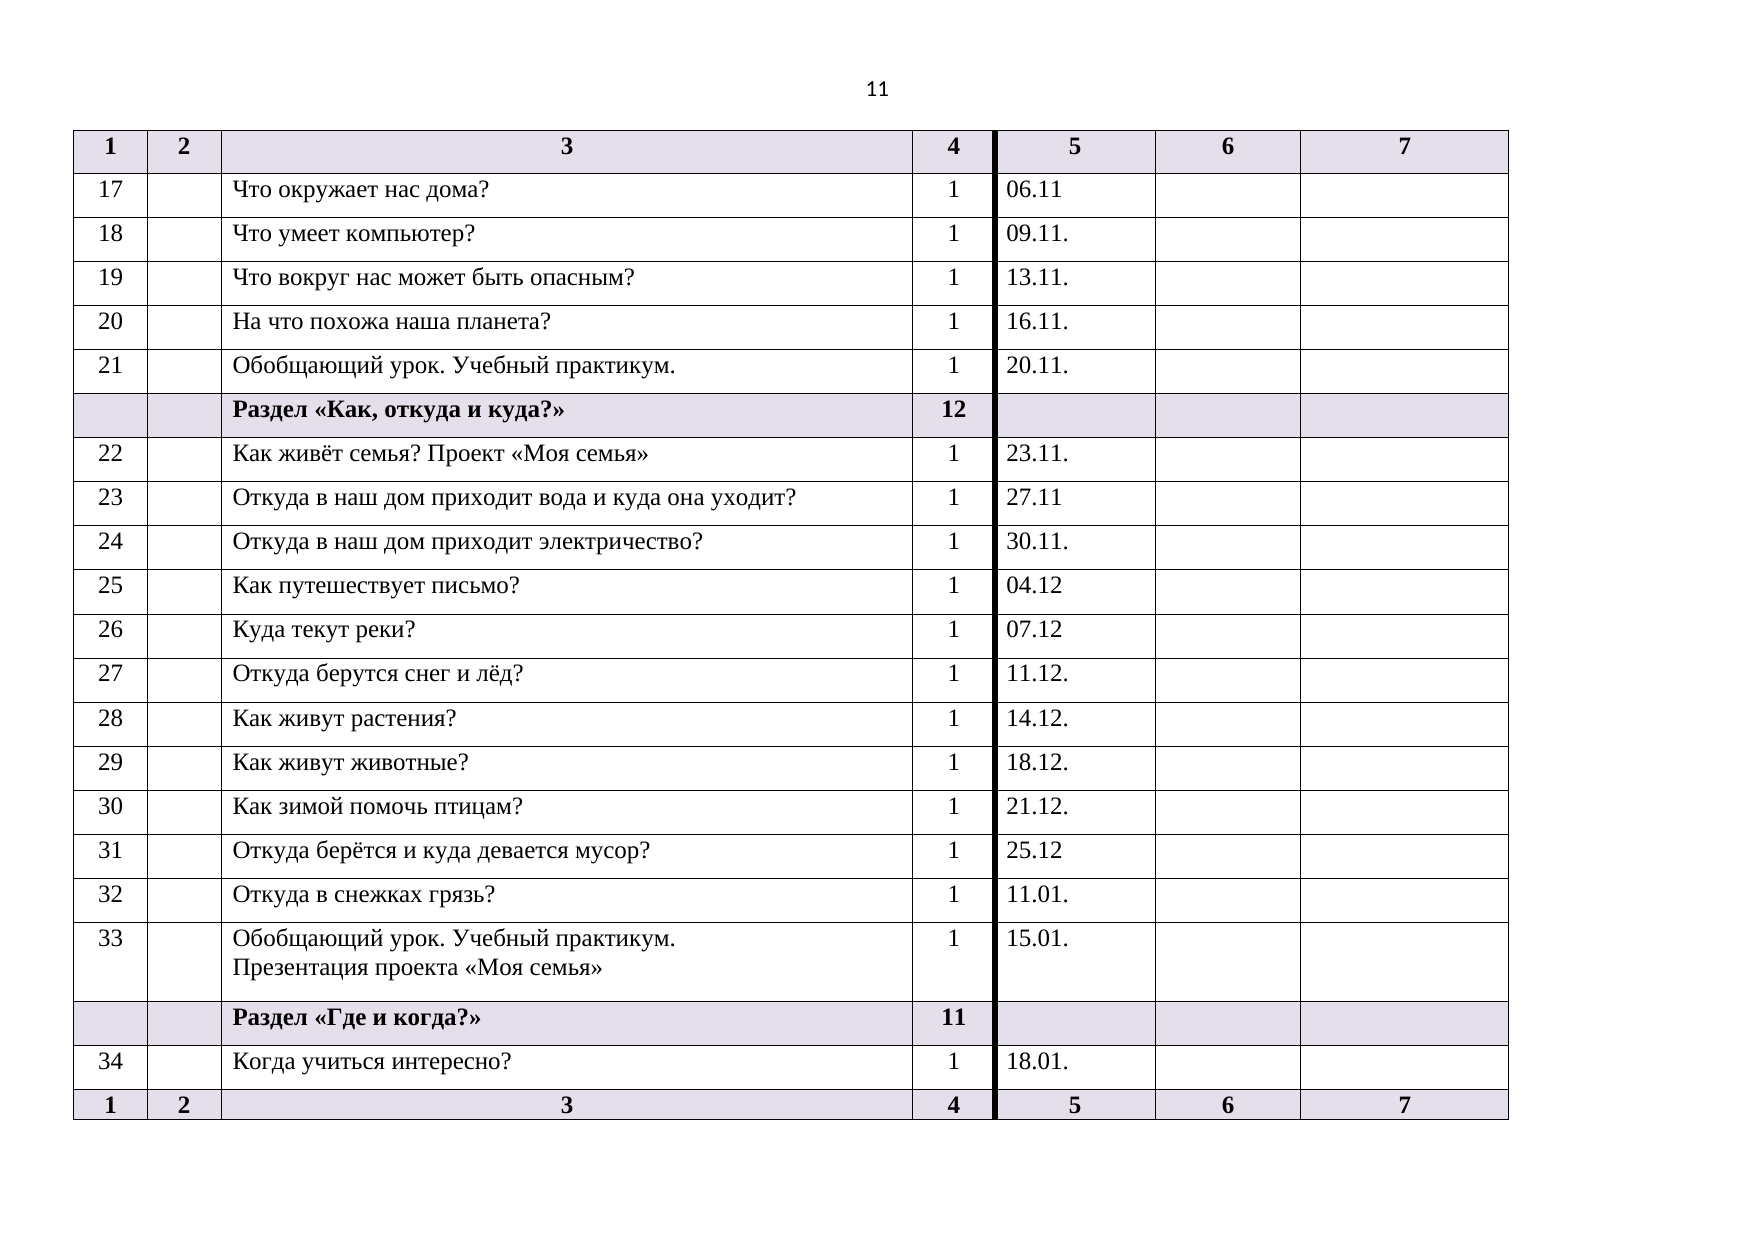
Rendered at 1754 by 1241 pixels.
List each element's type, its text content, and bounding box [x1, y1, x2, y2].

table_cell [998, 394, 1155, 437]
table_cell 1 [913, 1046, 992, 1089]
table_cell 17 [74, 174, 147, 217]
table_cell [1301, 791, 1508, 834]
table_cell 26 [74, 615, 147, 657]
table_cell [74, 1002, 147, 1045]
table_cell 6 [1156, 1090, 1300, 1119]
table_cell [148, 1046, 221, 1089]
table_cell 11 [913, 1002, 992, 1045]
table_cell 28 [74, 703, 147, 746]
table_cell [148, 923, 221, 1001]
table_cell Откуда берутся снег и лёд? [222, 659, 912, 702]
table_cell [148, 1002, 221, 1045]
table_cell 1 [913, 615, 992, 657]
table_cell 12 [913, 394, 992, 437]
table_cell Как живут животные? [222, 747, 912, 790]
table_cell 32 [74, 879, 147, 922]
table_cell [1156, 879, 1300, 922]
table_cell 13.11. [998, 262, 1155, 305]
table_cell 18.01. [998, 1046, 1155, 1089]
table_cell 30 [74, 791, 147, 834]
table_cell 1 [913, 923, 992, 1001]
table_cell [1301, 482, 1508, 525]
table_cell 24 [74, 526, 147, 569]
table_cell 20.11. [998, 350, 1155, 393]
table_cell 1 [913, 306, 992, 349]
table_cell [148, 879, 221, 922]
table_cell 1 [913, 174, 992, 217]
table_cell [1301, 1002, 1508, 1045]
table_cell 1 [913, 526, 992, 569]
table_cell Когда учиться интересно? [222, 1046, 912, 1089]
table_cell [148, 438, 221, 481]
table_cell 3 [222, 1090, 912, 1119]
table_cell Откуда берётся и куда девается мусор? [222, 835, 912, 878]
table_cell [1301, 350, 1508, 393]
table_cell 22 [74, 438, 147, 481]
table_cell [1301, 306, 1508, 349]
table_cell 7 [1301, 131, 1508, 173]
table_cell 1 [913, 879, 992, 922]
table_cell 1 [913, 659, 992, 702]
table_cell 1 [913, 791, 992, 834]
table_cell [1301, 262, 1508, 305]
table_cell [1301, 835, 1508, 878]
table_cell 31 [74, 835, 147, 878]
table_cell 30.11. [998, 526, 1155, 569]
table_cell [1301, 438, 1508, 481]
table_cell [1301, 747, 1508, 790]
table_cell [148, 659, 221, 702]
table_cell Куда текут реки? [222, 615, 912, 657]
table_cell 2 [148, 1090, 221, 1119]
table_cell 23.11. [998, 438, 1155, 481]
table_cell 09.11. [998, 218, 1155, 261]
table_cell 14.12. [998, 703, 1155, 746]
table_cell [1301, 570, 1508, 613]
table_cell Что вокруг нас может быть опасным? [222, 262, 912, 305]
table_cell 29 [74, 747, 147, 790]
table_cell Что умеет компьютер? [222, 218, 912, 261]
table_cell [1156, 659, 1300, 702]
table_cell 25 [74, 570, 147, 613]
table_cell Что окружает нас дома? [222, 174, 912, 217]
table_cell Откуда в наш дом приходит электричество? [222, 526, 912, 569]
table_cell 1 [913, 218, 992, 261]
table_cell 27.11 [998, 482, 1155, 525]
table_cell [1156, 1002, 1300, 1045]
table_cell 11.12. [998, 659, 1155, 702]
table_cell [148, 174, 221, 217]
table_cell [1156, 570, 1300, 613]
table_cell [1301, 1046, 1508, 1089]
table_cell [148, 482, 221, 525]
table_cell 6 [1156, 131, 1300, 173]
table_cell 18 [74, 218, 147, 261]
table_cell [1301, 174, 1508, 217]
table_cell 07.12 [998, 615, 1155, 657]
table_cell [998, 1002, 1155, 1045]
table_cell [148, 350, 221, 393]
table_cell [1301, 879, 1508, 922]
table_cell [1156, 923, 1300, 1001]
table_cell 1 [913, 350, 992, 393]
table_cell 1 [913, 262, 992, 305]
table_cell Как путешествует письмо? [222, 570, 912, 613]
table_cell [1301, 218, 1508, 261]
table_cell 25.12 [998, 835, 1155, 878]
table_cell [1301, 526, 1508, 569]
table_cell [148, 703, 221, 746]
table_cell Откуда в снежках грязь? [222, 879, 912, 922]
table_cell [148, 791, 221, 834]
table_cell 21 [74, 350, 147, 393]
table_cell Откуда в наш дом приходит вода и куда она уходит? [222, 482, 912, 525]
table_cell [1156, 615, 1300, 657]
table_cell [1156, 438, 1300, 481]
table_cell 34 [74, 1046, 147, 1089]
table_cell [74, 394, 147, 437]
table_cell 1 [913, 438, 992, 481]
table_cell 11.01. [998, 879, 1155, 922]
table_cell [1156, 218, 1300, 261]
table_cell 1 [913, 835, 992, 878]
table_cell [1156, 526, 1300, 569]
table_cell 21.12. [998, 791, 1155, 834]
table_cell [1156, 1046, 1300, 1089]
table_cell 1 [913, 703, 992, 746]
table_cell 19 [74, 262, 147, 305]
table_cell [1156, 306, 1300, 349]
table_cell [1301, 703, 1508, 746]
table_cell [1301, 659, 1508, 702]
table_cell 1 [913, 747, 992, 790]
table_cell [1301, 923, 1508, 1001]
table_cell [1156, 747, 1300, 790]
table_cell [148, 835, 221, 878]
table_cell 33 [74, 923, 147, 1001]
table_cell 06.11 [998, 174, 1155, 217]
table_cell 16.11. [998, 306, 1155, 349]
table_cell [1301, 615, 1508, 657]
table_cell 20 [74, 306, 147, 349]
table_cell [148, 394, 221, 437]
table_cell [1156, 791, 1300, 834]
table_cell Обобщающий урок. Учебный практикум. [222, 350, 912, 393]
table_cell 5 [998, 131, 1155, 173]
table_cell [1156, 703, 1300, 746]
table_cell 04.12 [998, 570, 1155, 613]
table_cell 15.01. [998, 923, 1155, 1001]
table_cell Раздел «Где и когда?» [222, 1002, 912, 1045]
table_cell [1156, 835, 1300, 878]
table_cell [1156, 174, 1300, 217]
table_cell [148, 570, 221, 613]
table_cell [148, 306, 221, 349]
table_cell 1 [74, 1090, 147, 1119]
table_cell Как живёт семья? Проект «Моя семья» [222, 438, 912, 481]
table_cell [1301, 394, 1508, 437]
table_cell 1 [913, 482, 992, 525]
table_cell [148, 262, 221, 305]
table_cell 18.12. [998, 747, 1155, 790]
table_cell 23 [74, 482, 147, 525]
table_cell Обобщающий урок. Учебный практикум. Презентация проекта «Моя семья» [222, 923, 912, 1001]
table_cell [1156, 482, 1300, 525]
table_cell [1156, 262, 1300, 305]
table_cell Как зимой помочь птицам? [222, 791, 912, 834]
table_cell На что похожа наша планета? [222, 306, 912, 349]
table_cell [1156, 394, 1300, 437]
table_cell 5 [998, 1090, 1155, 1119]
table_cell [148, 615, 221, 657]
table_cell [148, 747, 221, 790]
table_cell 1 [74, 131, 147, 173]
table_cell [1156, 350, 1300, 393]
table_cell [148, 218, 221, 261]
table_cell [148, 526, 221, 569]
table_cell 2 [148, 131, 221, 173]
table_cell 4 [913, 1090, 992, 1119]
table_cell 3 [222, 131, 912, 173]
table_cell Как живут растения? [222, 703, 912, 746]
table_cell 1 [913, 570, 992, 613]
table_cell 4 [913, 131, 992, 173]
table_cell 7 [1301, 1090, 1508, 1119]
table_cell 27 [74, 659, 147, 702]
table_cell Раздел «Как, откуда и куда?» [222, 394, 912, 437]
